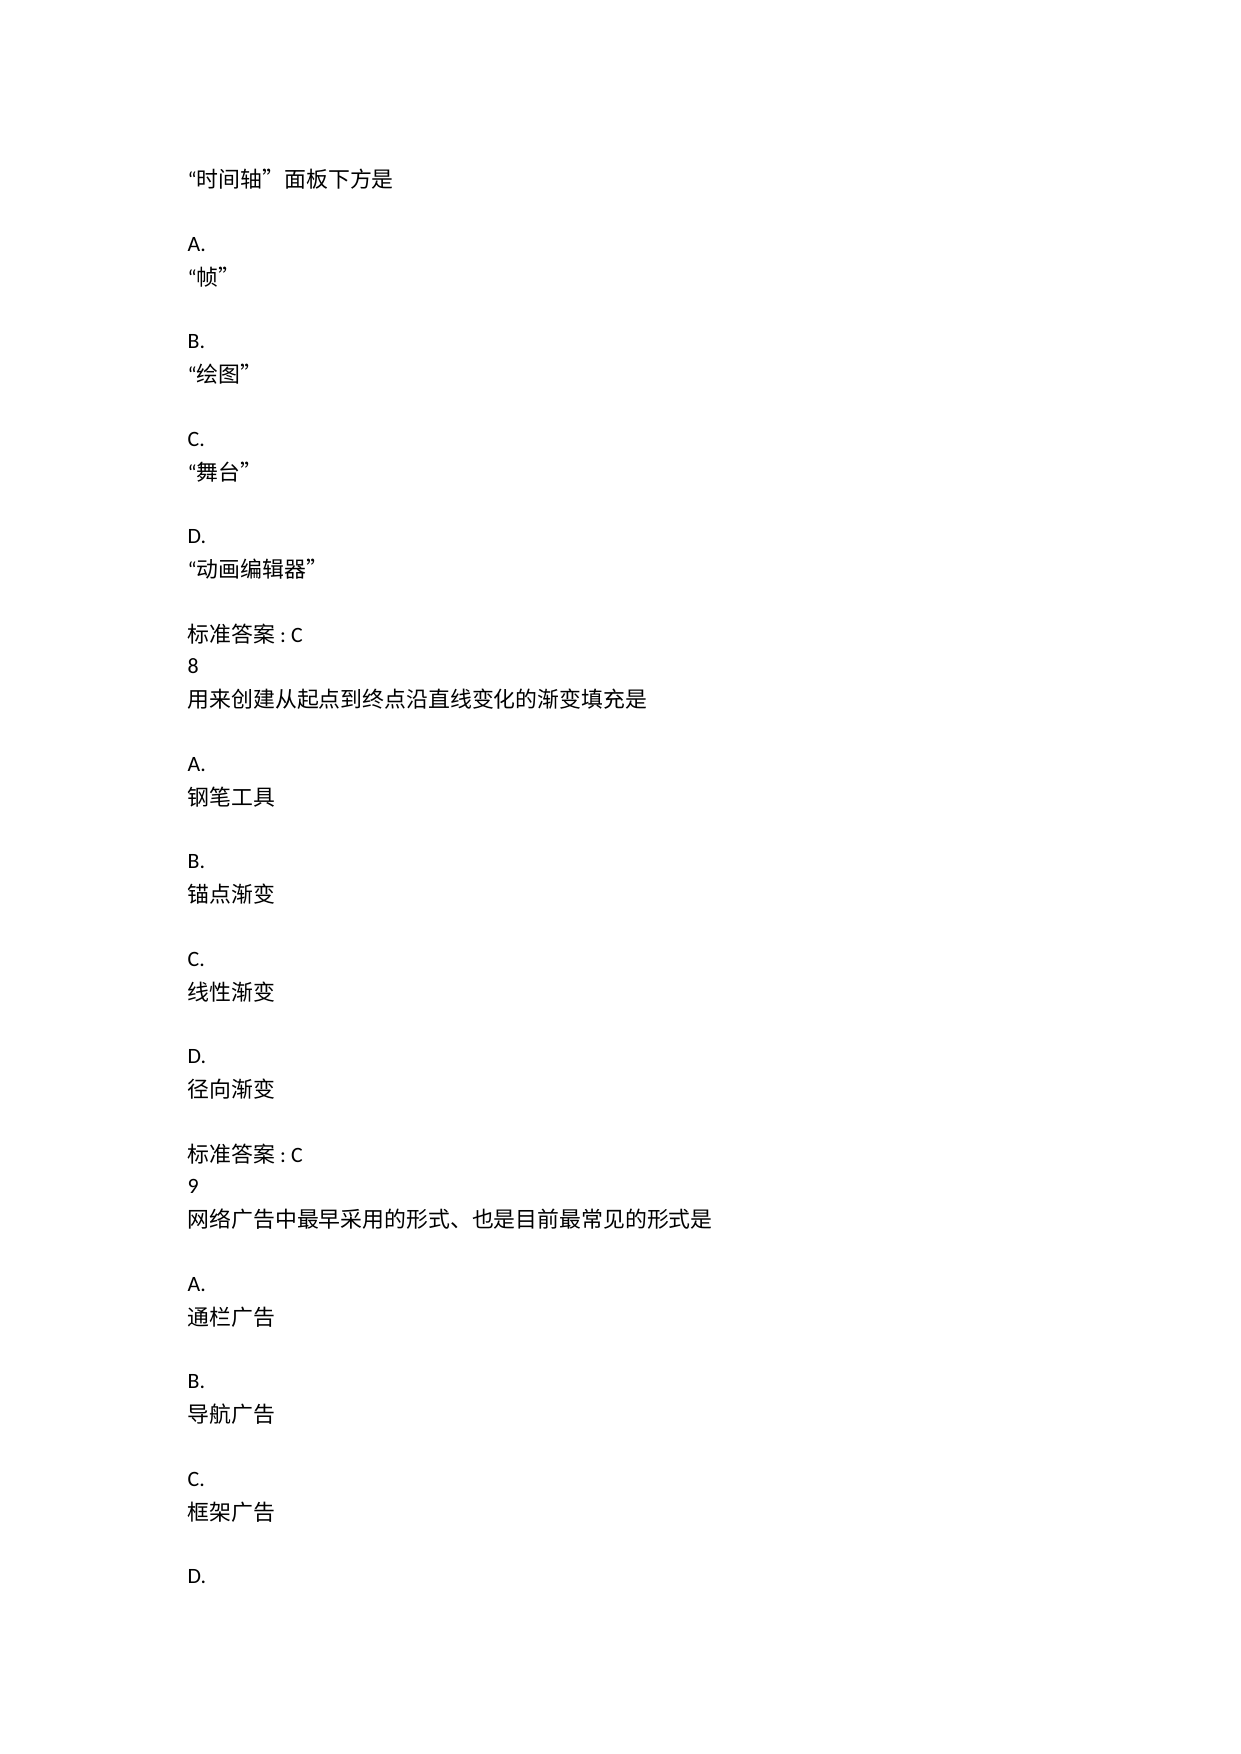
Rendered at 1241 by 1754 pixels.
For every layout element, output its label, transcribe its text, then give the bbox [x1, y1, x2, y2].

text 标准答案 : C [187, 617, 1053, 649]
text 用来创建从起点到终点沿直线变化的渐变填充是 [187, 682, 1053, 714]
text A. [187, 1267, 1053, 1299]
text B. [187, 1364, 1053, 1397]
text C. [187, 1462, 1053, 1494]
text B. [187, 844, 1053, 877]
text D. [187, 519, 1053, 552]
text 导航广告 [187, 1397, 1053, 1429]
text 8 [187, 649, 1053, 682]
text 框架广告 [187, 1494, 1053, 1527]
text D. [187, 1559, 1053, 1592]
text 线性渐变 [187, 974, 1053, 1007]
text 锚点渐变 [187, 877, 1053, 909]
text “动画编辑器” [187, 552, 1053, 584]
text C. [187, 422, 1053, 454]
text “舞台” [187, 454, 1053, 487]
text 网络广告中最早采用的形式、也是目前最常见的形式是 [187, 1202, 1053, 1234]
text “帧” [187, 259, 1053, 292]
text 钢笔工具 [187, 779, 1053, 812]
text 径向渐变 [187, 1072, 1053, 1104]
text “时间轴”面板下方是 [187, 162, 1053, 194]
text D. [187, 1039, 1053, 1072]
text C. [187, 942, 1053, 974]
text 9 [187, 1169, 1053, 1202]
text 标准答案 : C [187, 1137, 1053, 1169]
text “绘图” [187, 357, 1053, 389]
text A. [187, 227, 1053, 259]
text B. [187, 324, 1053, 357]
text 通栏广告 [187, 1299, 1053, 1332]
text A. [187, 747, 1053, 779]
